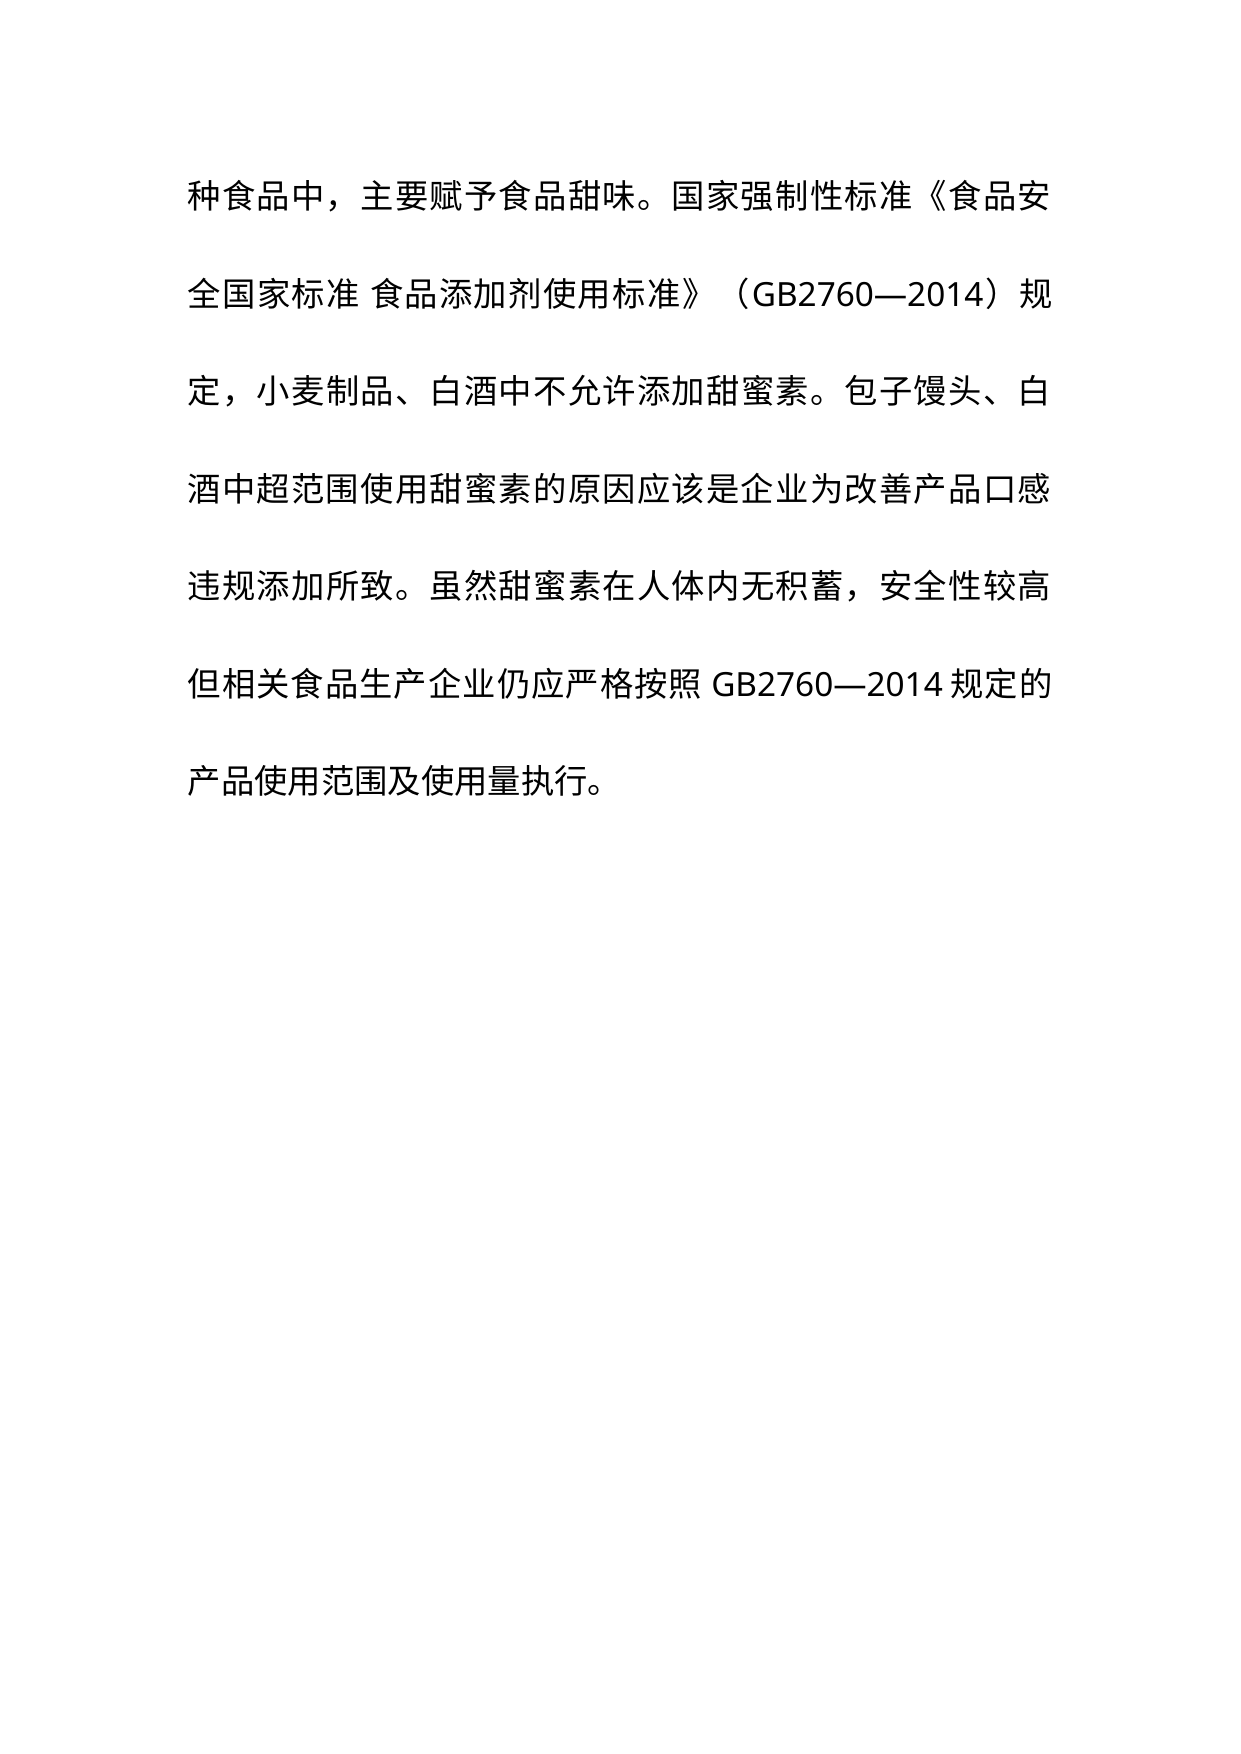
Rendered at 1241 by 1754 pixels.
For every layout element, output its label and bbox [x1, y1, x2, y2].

text [187, 162, 1053, 812]
